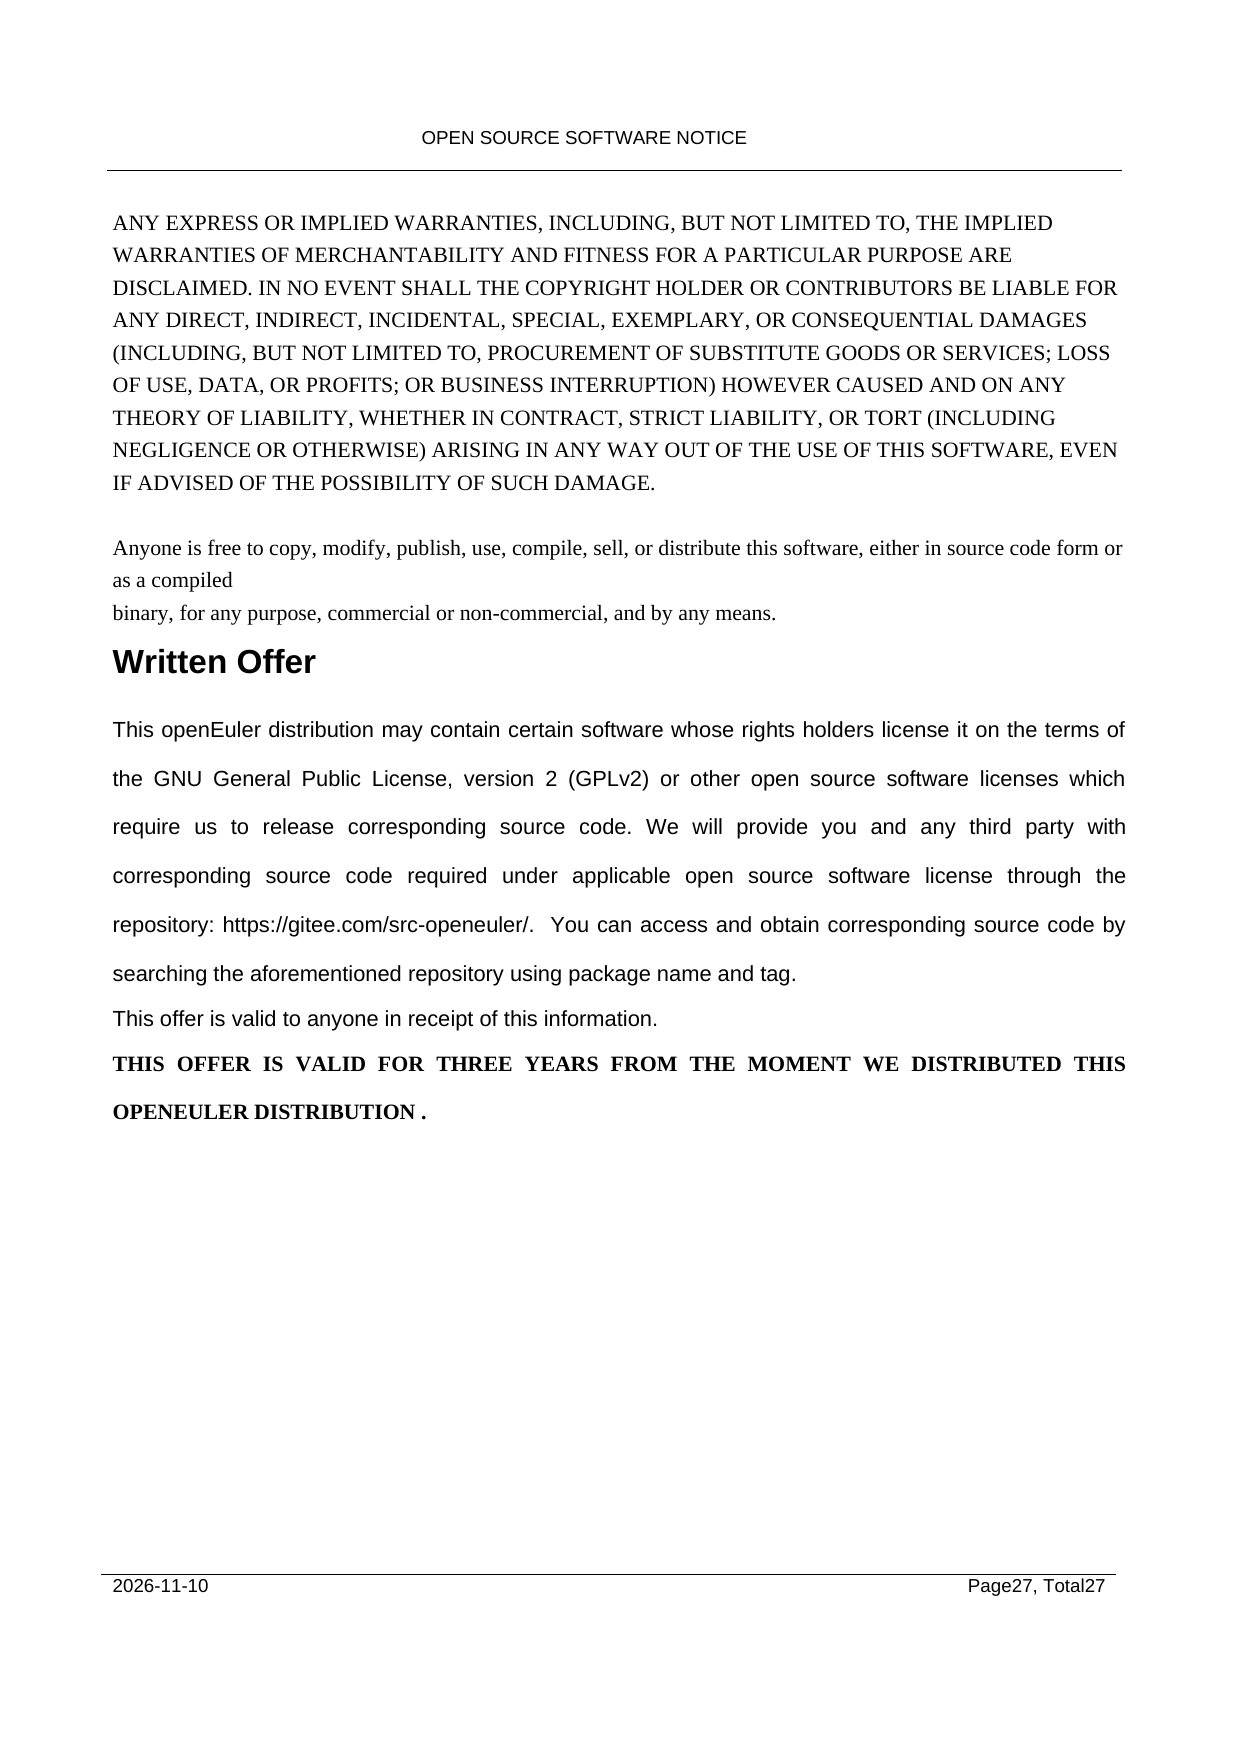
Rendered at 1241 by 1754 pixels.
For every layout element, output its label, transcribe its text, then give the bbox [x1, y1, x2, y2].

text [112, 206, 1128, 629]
text This openEuler distribution may contain certain software whose rights holders license it on the terms of the GNU General Public License, version 2 (GPLv2) or other open source software licenses which require us to release corresponding source code. We will provide you and any third party with corresponding source code required under applicable open source software license through the repository: https://gitee.com/src-openeuler/. You can access and obtain corresponding source code by searching the aforementioned repository using package name and tag. [112, 713, 1128, 989]
text This offer is valid to anyone in receipt of this information. [112, 1002, 1128, 1034]
text THIS OFFER IS VALID FOR THREE YEARS FROM THE MOMENT WE DISTRIBUTED THIS OPENEULER DISTRIBUTION . [112, 1047, 1128, 1128]
text Written Offer [112, 629, 1128, 694]
